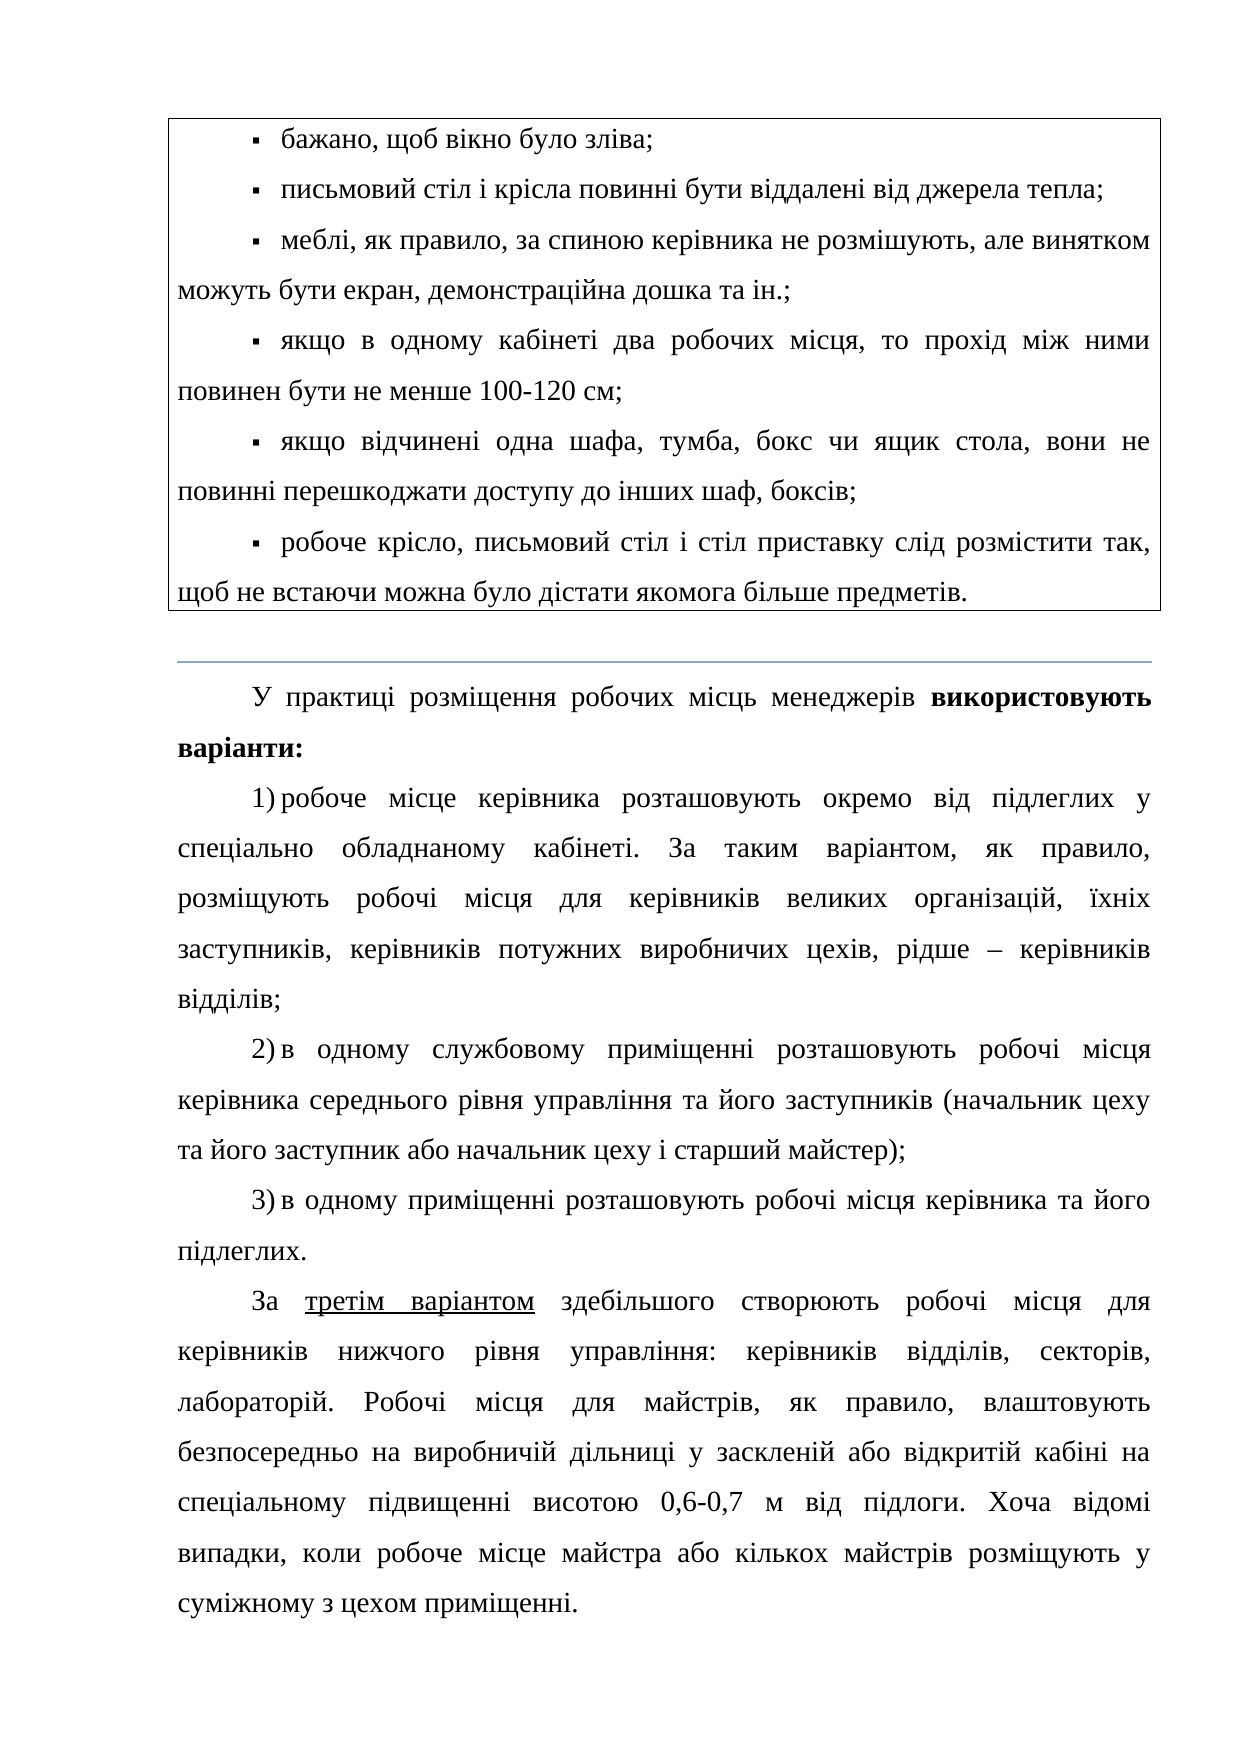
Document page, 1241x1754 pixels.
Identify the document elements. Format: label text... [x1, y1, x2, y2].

list бажано, щоб вікно було зліва; [169, 119, 1160, 155]
text У практиці розміщення робочих місць менеджерів використовують варіанти: [177, 679, 1152, 763]
list в одному приміщенні розташовують робочі місця керівника та його підлеглих. [177, 1182, 1152, 1266]
list в одному службовому приміщенні розташовують робочі місця керівника середнього рівня управління та його заступників (начальник цеху та його заступник або начальник цеху і старший майстер); [177, 1032, 1152, 1166]
list якщо в одному кабінеті два робочих місця, то прохід між ними повинен бути не менше 100-120 см; [169, 319, 1160, 406]
text За третім варіантом здебільшого створюють робочі місця для керівників нижчого рівня управління: керівників відділів, секторів, лабораторій. Робочі місця для майстрів, як правило, влаштовують безпосередньо на виробничій дільниці у заскленій або відкритій кабіні на спеціальному підвищенні висотою 0,6-0,7 м від підлоги. Хоча відомі випадки, коли робоче місце майстра або кількох майстрів розміщують у суміжному з цехом приміщенні. [177, 1283, 1152, 1618]
list меблі, як правило, за спиною керівника не розмішують, але винятком можуть бути екран, демонстраційна дошка та ін.; [169, 219, 1160, 306]
list письмовий стіл і крісла повинні бути віддалені від джерела тепла; [169, 168, 1160, 205]
list якщо відчинені одна шафа, тумба, бокс чи ящик стола, вони не повинні перешкоджати доступу до інших шаф, боксів; [169, 420, 1160, 507]
list робоче крісло, письмовий стіл і стіл приставку слід розмістити так, щоб не встаючи можна було дістати якомога більше предметів. [169, 521, 1160, 610]
list робоче місце керівника розташовують окремо від підлеглих у спеціально обладнаному кабінеті. За таким варіантом, як правило, розміщують робочі місця для керівників великих організацій, їхніх заступників, керівників потужних виробничих цехів, рідше – керівників відділів; [177, 780, 1152, 1015]
